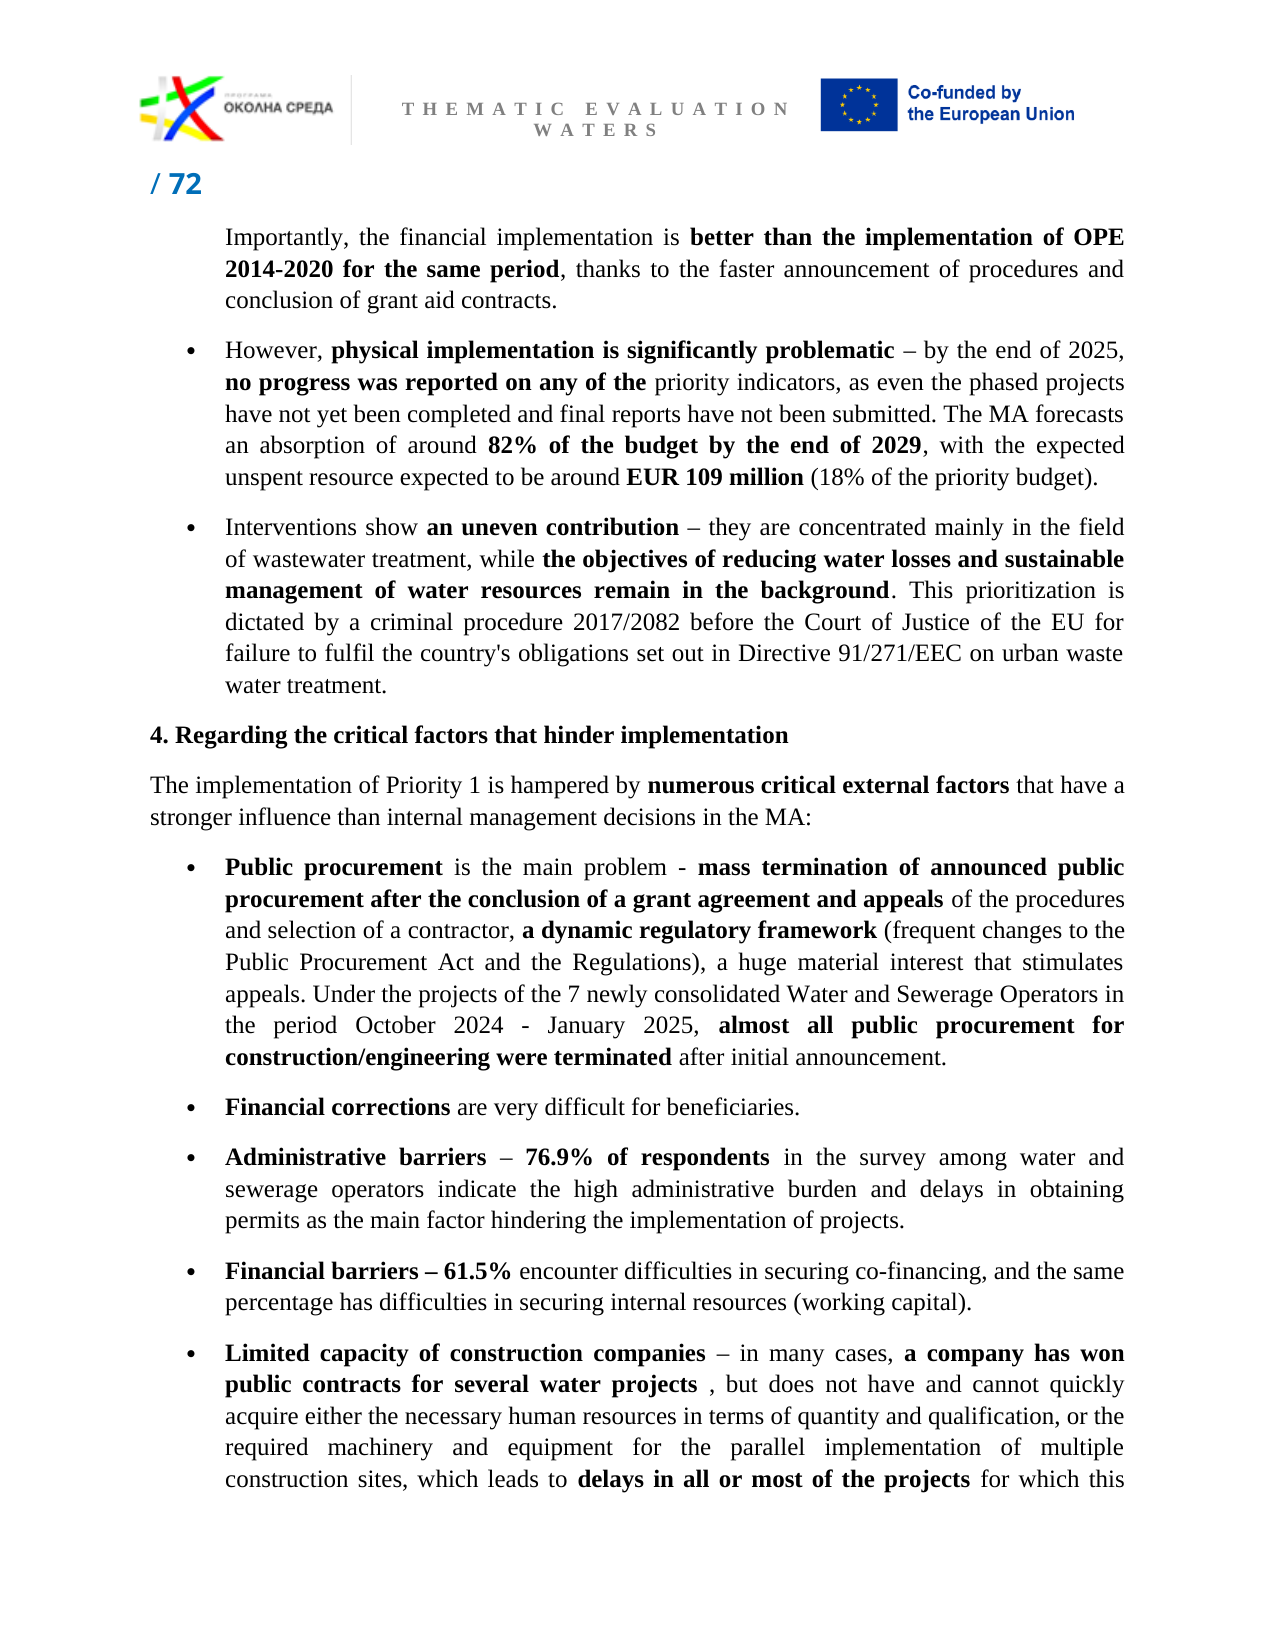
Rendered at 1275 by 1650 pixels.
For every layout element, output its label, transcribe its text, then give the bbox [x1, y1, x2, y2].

picture [123, 75, 353, 145]
list However, physical implementation is significantly problematic – by the end of 2025, no progress was reported on any of the priority indicators, as even the phased projects have not yet been completed and final reports have not been submitted. The MA forecasts an absorption of around 82% of the budget by the end of 2029, with the expected unspent resource expected to be around EUR 109 million (18% of the priority budget). [187, 336, 1125, 491]
list Financial corrections are very difficult for beneficiaries. [187, 1092, 1125, 1121]
text 4. Regarding the critical factors that hinder implementation [150, 720, 1125, 749]
list Interventions show an uneven contribution – they are concentrated mainly in the field of wastewater treatment, while the objectives of reducing water losses and sustainable management of water resources remain in the background. This prioritization is dictated by a criminal procedure 2017/2082 before the Court of Justice of the EU for failure to fulfil the country's obligations set out in Directive 91/271/EEC on urban waste water treatment. [187, 512, 1125, 699]
picture [817, 75, 1077, 135]
list Financial barriers – 61.5% encounter difficulties in securing co-financing, and the same percentage has difficulties in securing internal resources (working capital). [187, 1256, 1125, 1316]
list Administrative barriers – 76.9% of respondents in the survey among water and sewerage operators indicate the high administrative burden and delays in obtaining permits as the main factor hindering the implementation of projects. [187, 1142, 1125, 1234]
list Public procurement is the main problem - mass termination of announced public procurement after the conclusion of a grant agreement and appeals of the procedures and selection of a contractor, a dynamic regulatory framework (frequent changes to the Public Procurement Act and the Regulations), a huge material interest that stimulates appeals. Under the projects of the 7 newly consolidated Water and Sewerage Operators in the period October 2024 - January 2025, almost all public procurement for construction/engineering were terminated after initial announcement. [187, 852, 1125, 1071]
text The implementation of Priority 1 is hampered by numerous critical external factors that have a stronger influence than internal management decisions in the MA: [150, 771, 1125, 831]
